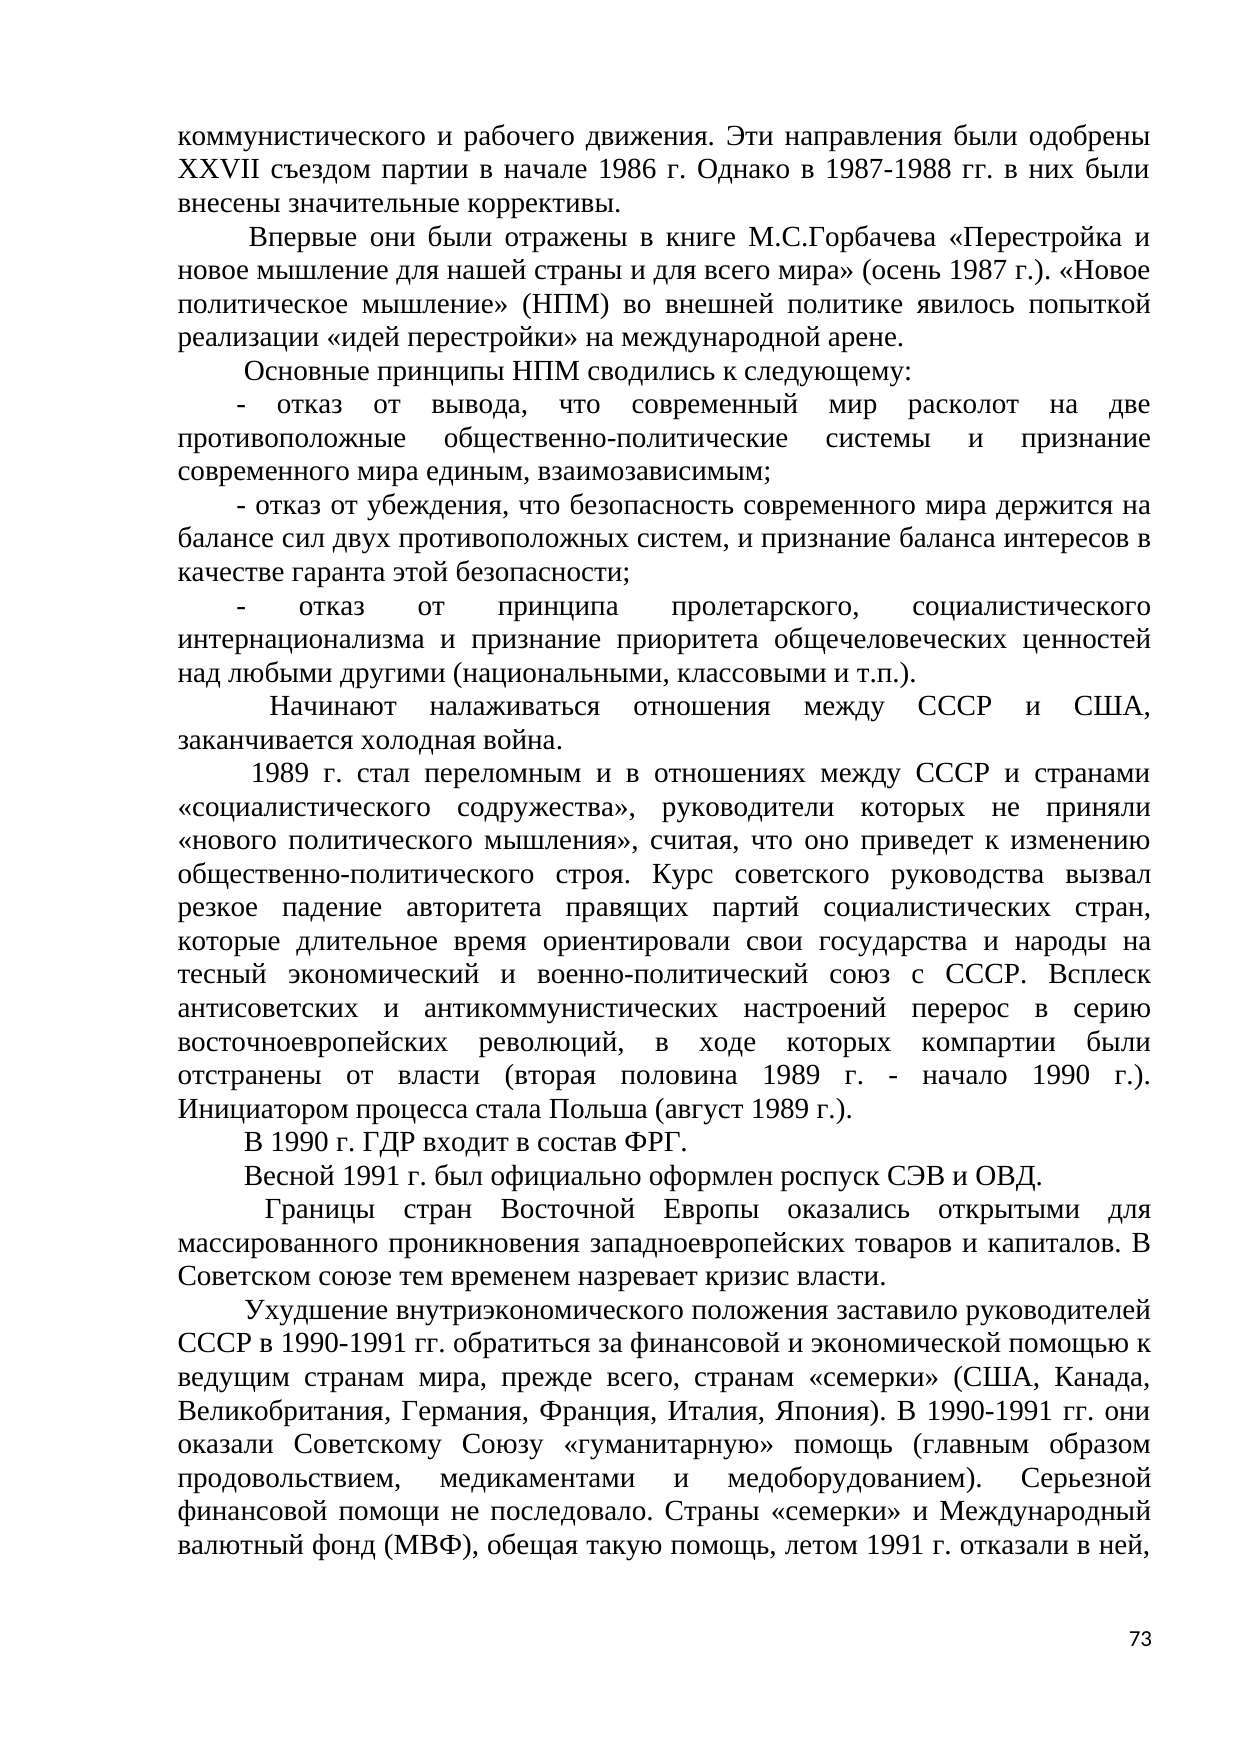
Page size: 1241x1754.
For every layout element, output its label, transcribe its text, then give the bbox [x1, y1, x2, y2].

text - отказ от вывода, что современный мир расколот на две противоположные общественно-политические системы и признание современного мира единым, взаимозависимым; [177, 386, 1152, 487]
text Основные принципы НПМ сводились к следующему: [177, 353, 1152, 386]
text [177, 1292, 1152, 1560]
text Границы стран Восточной Европы оказались открытыми для массированного проникновения западноевропейских товаров и капиталов. В Советском союзе тем временем назревает кризис власти. [177, 1191, 1152, 1292]
text Весной 1991 г. был официально оформлен роспуск СЭВ и ОВД. [177, 1158, 1152, 1191]
text 1989 г. стал переломным и в отношениях между СССР и странами «социалистического содружества», руководители которых не приняли «нового политического мышления», считая, что оно приведет к изменению общественно-политического строя. Курс советского руководства вызвал резкое падение авторитета правящих партий социалистических стран, которые длительное время ориентировали свои государства и народы на тесный экономический и военно-политический союз с СССР. Всплеск антисоветских и антикоммунистических настроений перерос в серию восточноевропейских революций, в ходе которых компартии были отстранены от власти (вторая половина 1989 г. - начало 1990 г.). Инициатором процесса стала Польша (август 1989 г.). [177, 755, 1152, 1124]
text - отказ от убеждения, что безопасность современного мира держится на балансе сил двух противоположных систем, и признание баланса интересов в качестве гаранта этой безопасности; [177, 487, 1152, 588]
text Начинают налаживаться отношения между СССР и США, заканчивается холодная война. [177, 688, 1152, 755]
text Впервые они были отражены в книге М.С.Горбачева «Перестройка и новое мышление для нашей страны и для всего мира» (осень 1987 г.). «Новое политическое мышление» (НПМ) во внешней политике явилось попыткой реализации «идей перестройки» на международной арене. [177, 219, 1152, 353]
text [177, 118, 1152, 219]
text В 1990 г. ГДР входит в состав ФРГ. [177, 1124, 1152, 1158]
text - отказ от принципа пролетарского, социалистического интернационализма и признание приоритета общечеловеческих ценностей над любыми другими (национальными, классовыми и т.п.). [177, 588, 1152, 688]
